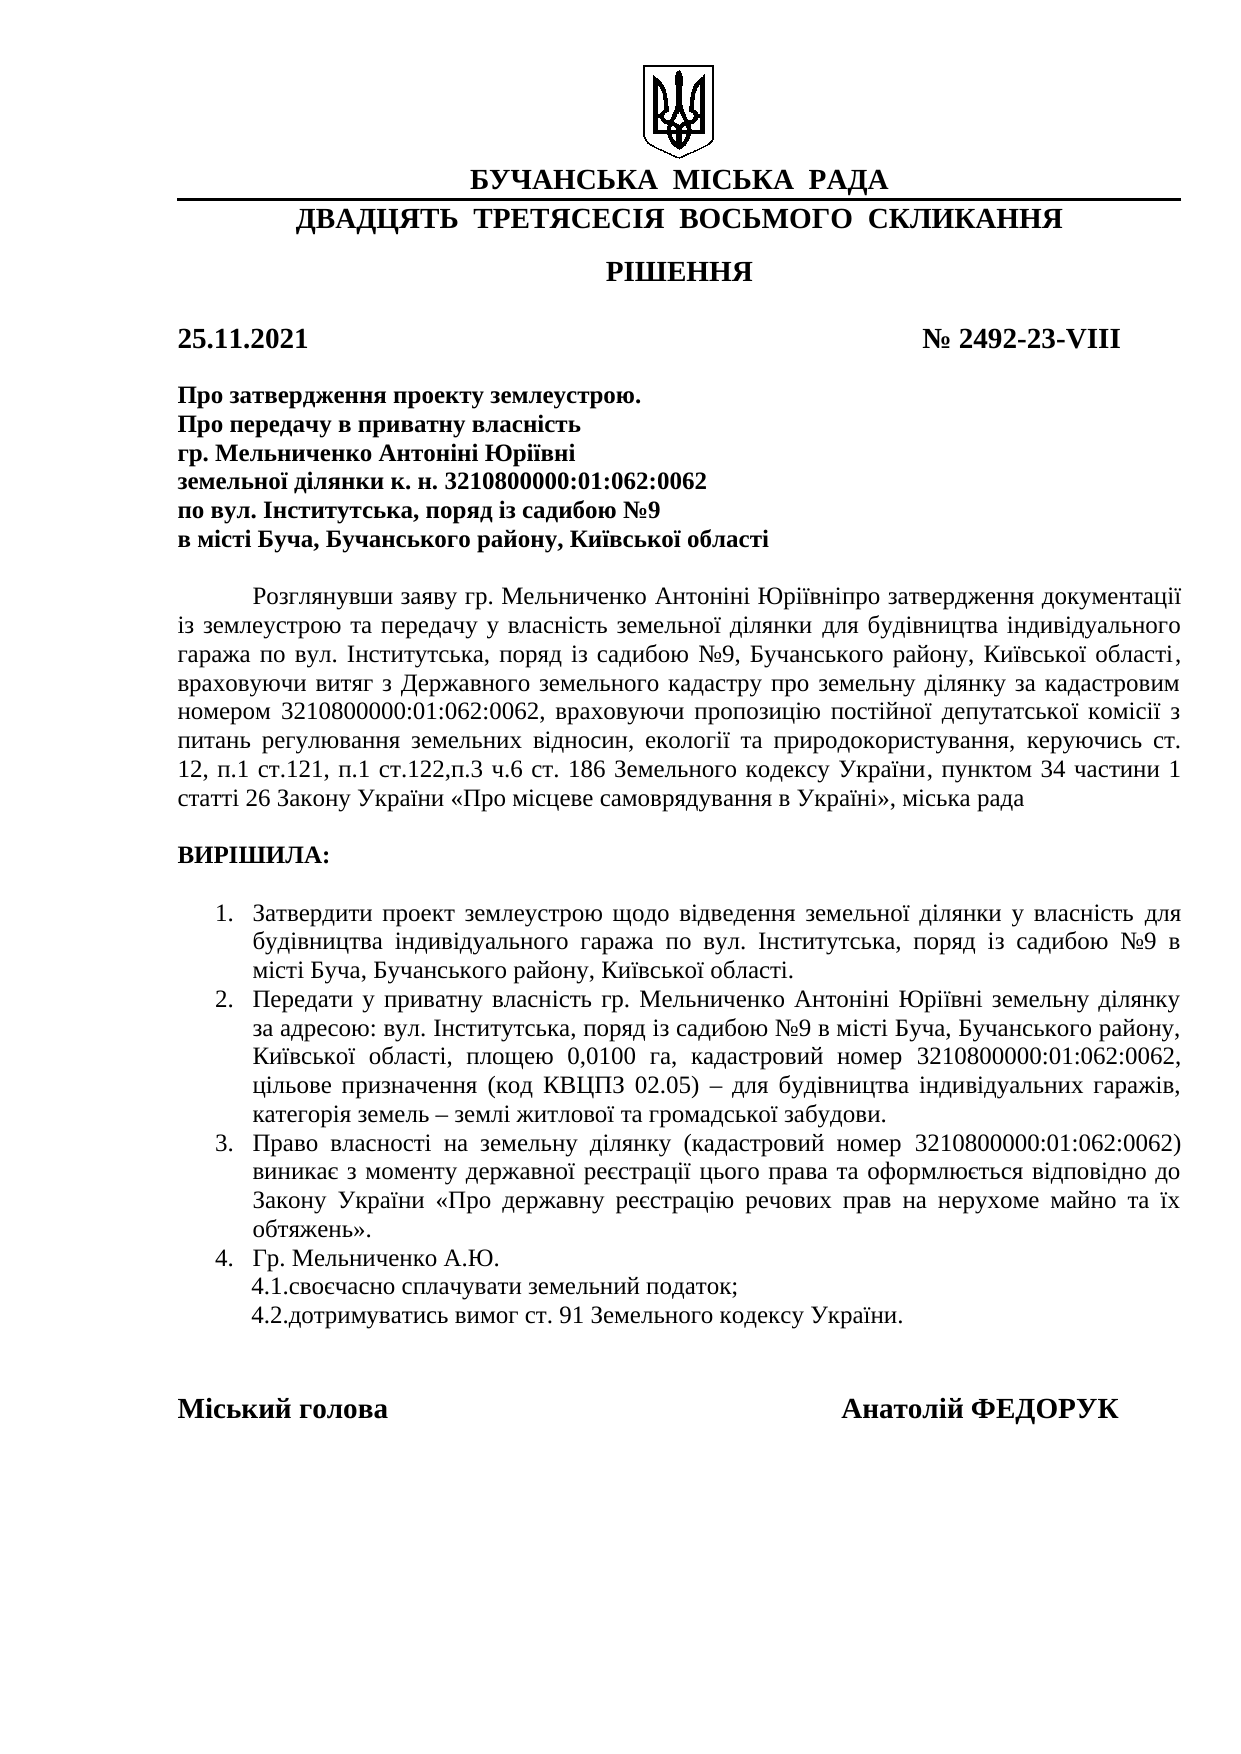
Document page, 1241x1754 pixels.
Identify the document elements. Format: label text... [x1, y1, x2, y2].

text ВИРІШИЛА: [177, 840, 1181, 869]
text Про затвердження проекту землеустрою. [177, 380, 1181, 409]
list Право власності на земельну ділянку (кадастровий номер 3210800000:01:062:0062) виникає з моменту державної реєстрації цього права та оформлюється відповідно до Закону України «Про державну реєстрацію речових прав на нерухоме майно та їх обтяжень». [215, 1128, 1181, 1243]
text 4.2.дотримуватись вимог ст. 91 Земельного кодексу України. [177, 1300, 1181, 1329]
list Гр. Мельниченко А.Ю. [215, 1243, 1181, 1271]
text БУЧАНСЬКА МІСЬКА РАДА [177, 162, 1181, 198]
text Міський голова Анатолій ФЕДОРУК [177, 1391, 1181, 1425]
text Про передачу в приватну власність [177, 409, 1181, 438]
text Розглянувши заяву гр. Мельниченко Антоніні Юріївніпро затвердження документації із землеустрою та передачу у власність земельної ділянки для будівництва індивідуального гаража по вул. Інститутська, поряд із садибою №9, Бучанського району, Київської області, враховуючи витяг з Державного земельного кадастру про земельну ділянку за кадастровим номером 3210800000:01:062:0062, враховуючи пропозицію постійної депутатської комісії з питань регулювання земельних відносин, екології та природокористування, керуючись ст. 12, п.1 ст.121, п.1 ст.122,п.3 ч.6 ст. 186 Земельного кодексу України, пунктом 34 частини 1 статті 26 Закону України «Про місцеве самоврядування в Україні», міська рада [177, 581, 1181, 811]
text РІШЕННЯ [177, 254, 1181, 287]
list Затвердити проект землеустрою щодо відведення земельної ділянки у власність для будівництва індивідуального гаража по вул. Інститутська, поряд із садибою №9 в місті Буча, Бучанського району, Київської області. [215, 898, 1181, 984]
text 25.11.2021 № 2492-23-VІІІ [177, 321, 1181, 354]
text по вул. Інститутська, поряд із садибою №9 [177, 495, 1181, 524]
text в місті Буча, Бучанського району, Київської області [177, 524, 1181, 553]
list Передати у приватну власність гр. Мельниченко Антоніні Юріївні земельну ділянку за адресою: вул. Інститутська, поряд із садибою №9 в місті Буча, Бучанського району, Київської області, площею 0,0100 га, кадастровий номер 3210800000:01:062:0062, цільове призначення (код КВЦПЗ 02.05) – для будівництва індивідуальних гаражів, категорія земель – землі житлової та громадської забудови. [215, 984, 1181, 1128]
text ДВАДЦЯТЬ ТРЕТЯСЕСІЯ ВОСЬМОГО СКЛИКАННЯ [177, 201, 1181, 234]
text 4.1.своєчасно сплачувати земельний податок; [177, 1271, 1181, 1300]
text гр. Мельниченко Антоніні Юріївні [177, 438, 1181, 466]
text земельної ділянки к. н. 3210800000:01:062:0062 [177, 466, 1181, 495]
